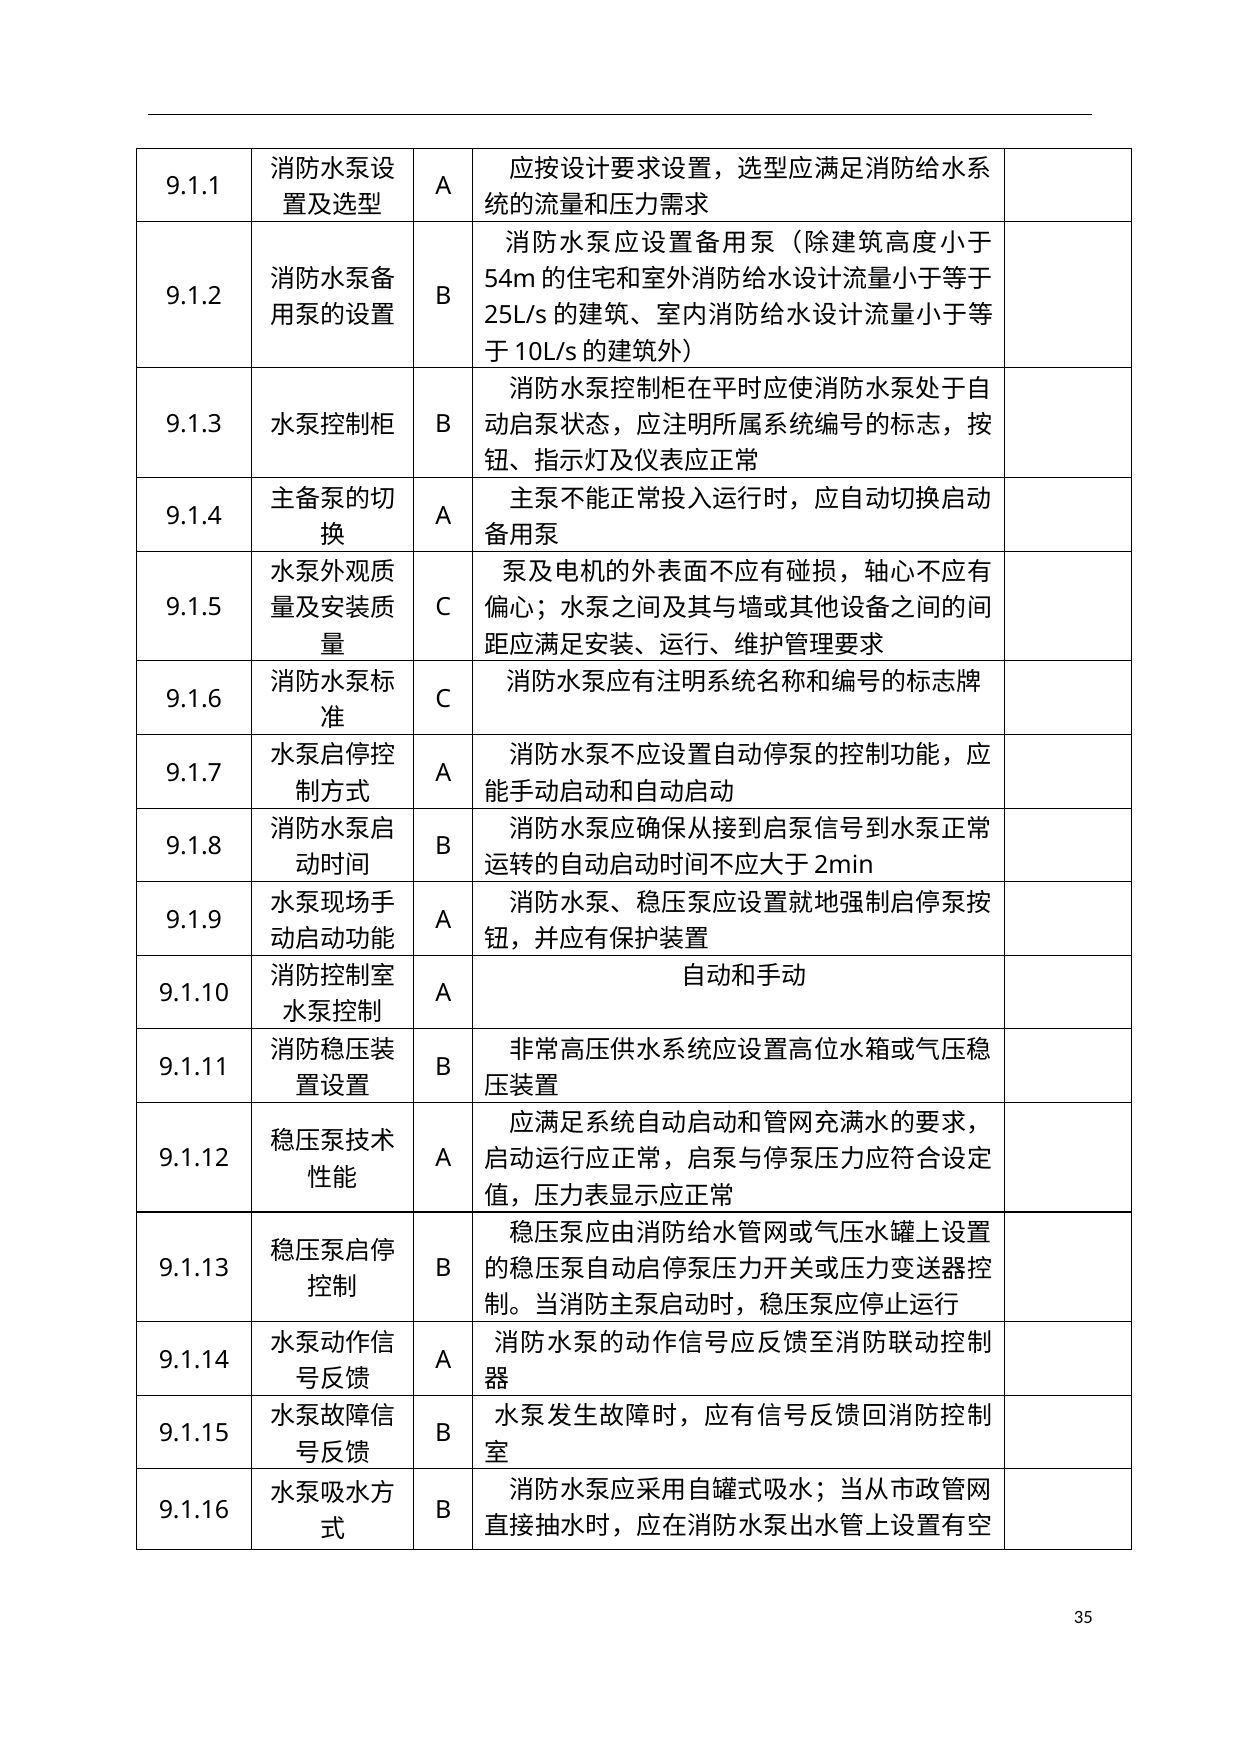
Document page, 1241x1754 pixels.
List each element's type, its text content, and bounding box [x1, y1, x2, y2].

table_cell [1005, 956, 1131, 1028]
table_cell 消防水泵的动作信号应反馈至消防联动控制器 [473, 1322, 1004, 1395]
table_cell [1005, 1396, 1131, 1468]
table_cell 消防水泵应确保从接到启泵信号到水泵正常运转的自动启动时间不应大于2min [473, 809, 1004, 881]
table_cell 应满足系统自动启动和管网充满水的要求，启动运行应正常，启泵与停泵压力应符合设定值，压力表显示应正常 [473, 1103, 1004, 1211]
table_cell 9.1.5 [137, 552, 251, 660]
table_cell 水泵动作信号反馈 [252, 1322, 413, 1395]
table_cell 消防稳压装置设置 [252, 1029, 413, 1102]
table_cell 泵及电机的外表面不应有碰损，轴心不应有偏心；水泵之间及其与墙或其他设备之间的间距应满足安装、运行、维护管理要求 [473, 552, 1004, 660]
table_cell A [414, 735, 472, 807]
table_cell 9.1.8 [137, 809, 251, 881]
table_cell 9.1.2 [137, 222, 251, 367]
table_cell [1005, 149, 1131, 221]
table_cell 非常高压供水系统应设置高位水箱或气压稳压装置 [473, 1029, 1004, 1102]
table_cell A [414, 882, 472, 954]
table_cell 消防水泵标准 [252, 661, 413, 734]
table_cell 水泵控制柜 [252, 368, 413, 477]
table_cell A [414, 956, 472, 1028]
table_cell B [414, 1469, 472, 1548]
table_cell [1005, 809, 1131, 881]
table_cell 9.1.4 [137, 478, 251, 551]
table_cell B [414, 809, 472, 881]
table_cell 9.1.11 [137, 1029, 251, 1102]
table_cell 主备泵的切换 [252, 478, 413, 551]
table_cell 稳压泵技术性能 [252, 1103, 413, 1211]
table_cell 9.1.13 [137, 1213, 251, 1321]
table_cell 9.1.12 [137, 1103, 251, 1211]
table_cell 9.1.14 [137, 1322, 251, 1395]
table_cell 主泵不能正常投入运行时，应自动切换启动备用泵 [473, 478, 1004, 551]
table_cell [1005, 1469, 1131, 1548]
table_cell 消防水泵启动时间 [252, 809, 413, 881]
table_cell 消防水泵控制柜在平时应使消防水泵处于自动启泵状态，应注明所属系统编号的标志，按钮、指示灯及仪表应正常 [473, 368, 1004, 477]
table_cell [1005, 222, 1131, 367]
table_cell 自动和手动 [473, 956, 1004, 1028]
table_cell B [414, 1213, 472, 1321]
table_cell 水泵吸水方式 [252, 1469, 413, 1548]
table_cell [1005, 478, 1131, 551]
table_cell [1005, 661, 1131, 734]
table_cell 应按设计要求设置，选型应满足消防给水系统的流量和压力需求 [473, 149, 1004, 221]
table_cell [1005, 1322, 1131, 1395]
table_cell 稳压泵应由消防给水管网或气压水罐上设置的稳压泵自动启停泵压力开关或压力变送器控制。当消防主泵启动时，稳压泵应停止运行 [473, 1213, 1004, 1321]
table_cell 9.1.15 [137, 1396, 251, 1468]
table_cell 水泵启停控制方式 [252, 735, 413, 807]
table_cell 水泵外观质量及安装质量 [252, 552, 413, 660]
table_cell B [414, 368, 472, 477]
table_cell 消防水泵应有注明系统名称和编号的标志牌 [473, 661, 1004, 734]
table_cell 消防水泵设置及选型 [252, 149, 413, 221]
table_cell 9.1.16 [137, 1469, 251, 1548]
table_cell 消防水泵不应设置自动停泵的控制功能，应能手动启动和自动启动 [473, 735, 1004, 807]
table_cell 9.1.10 [137, 956, 251, 1028]
table_cell 水泵发生故障时，应有信号反馈回消防控制室 [473, 1396, 1004, 1468]
table_cell 9.1.6 [137, 661, 251, 734]
table_cell [1005, 1103, 1131, 1211]
table_cell [1005, 882, 1131, 954]
table_cell 9.1.1 [137, 149, 251, 221]
table_cell A [414, 1103, 472, 1211]
table_cell 消防水泵备用泵的设置 [252, 222, 413, 367]
table_cell [1005, 735, 1131, 807]
table_cell B [414, 1029, 472, 1102]
table_cell C [414, 552, 472, 660]
table_cell B [414, 222, 472, 367]
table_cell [473, 1469, 1004, 1548]
table_cell [1005, 552, 1131, 660]
table_cell A [414, 149, 472, 221]
table_cell A [414, 1322, 472, 1395]
table_cell [1005, 1213, 1131, 1321]
table_cell 水泵现场手动启动功能 [252, 882, 413, 954]
table_cell 消防水泵应设置备用泵（除建筑高度小于54m的住宅和室外消防给水设计流量小于等于25L/s的建筑、室内消防给水设计流量小于等于10L/s的建筑外） [473, 222, 1004, 367]
table_cell 9.1.9 [137, 882, 251, 954]
table_cell 消防控制室水泵控制 [252, 956, 413, 1028]
table_cell B [414, 1396, 472, 1468]
table_cell [1005, 368, 1131, 477]
table_cell 9.1.7 [137, 735, 251, 807]
table_cell 9.1.3 [137, 368, 251, 477]
table_cell [1005, 1029, 1131, 1102]
table_cell C [414, 661, 472, 734]
table_cell 消防水泵、稳压泵应设置就地强制启停泵按钮，并应有保护装置 [473, 882, 1004, 954]
table_cell 水泵故障信号反馈 [252, 1396, 413, 1468]
table_cell 稳压泵启停控制 [252, 1213, 413, 1321]
table_cell A [414, 478, 472, 551]
